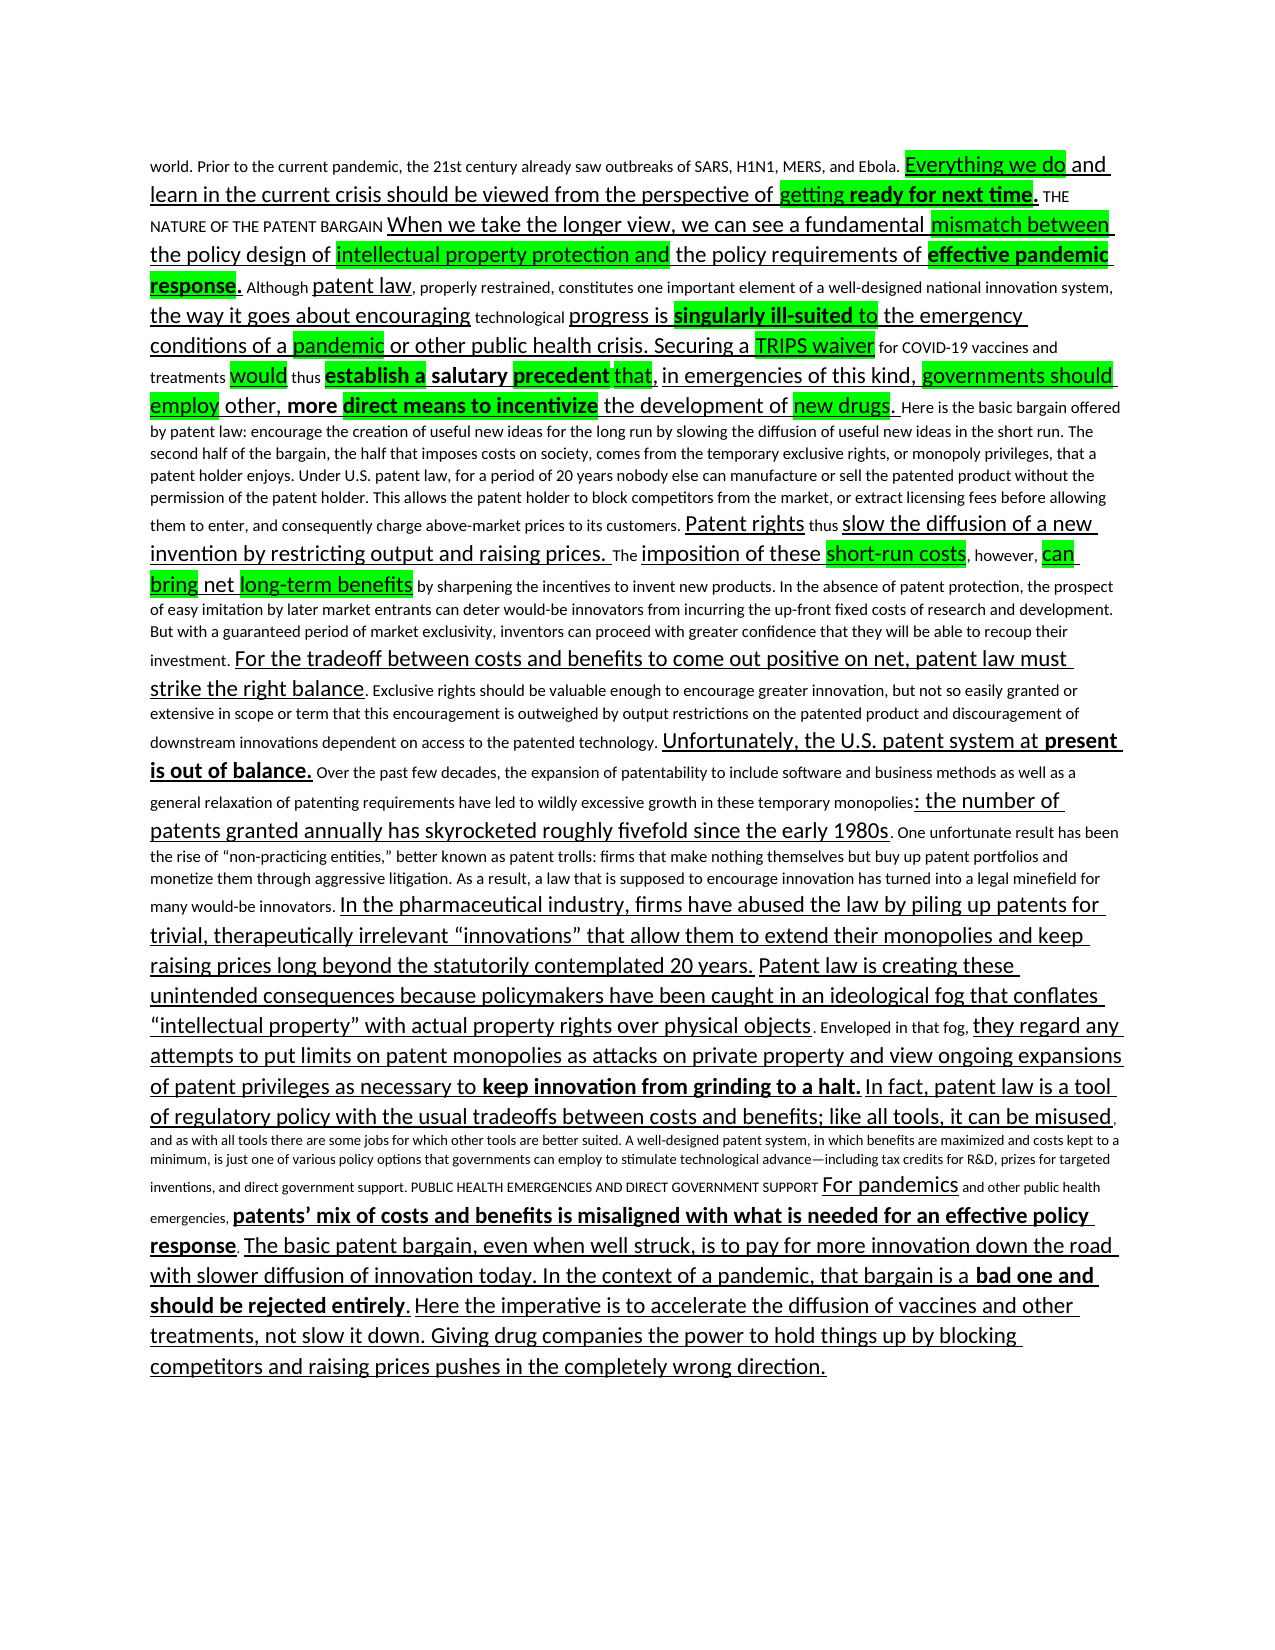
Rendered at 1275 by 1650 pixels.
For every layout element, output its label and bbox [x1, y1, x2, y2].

text [150, 150, 1125, 1380]
